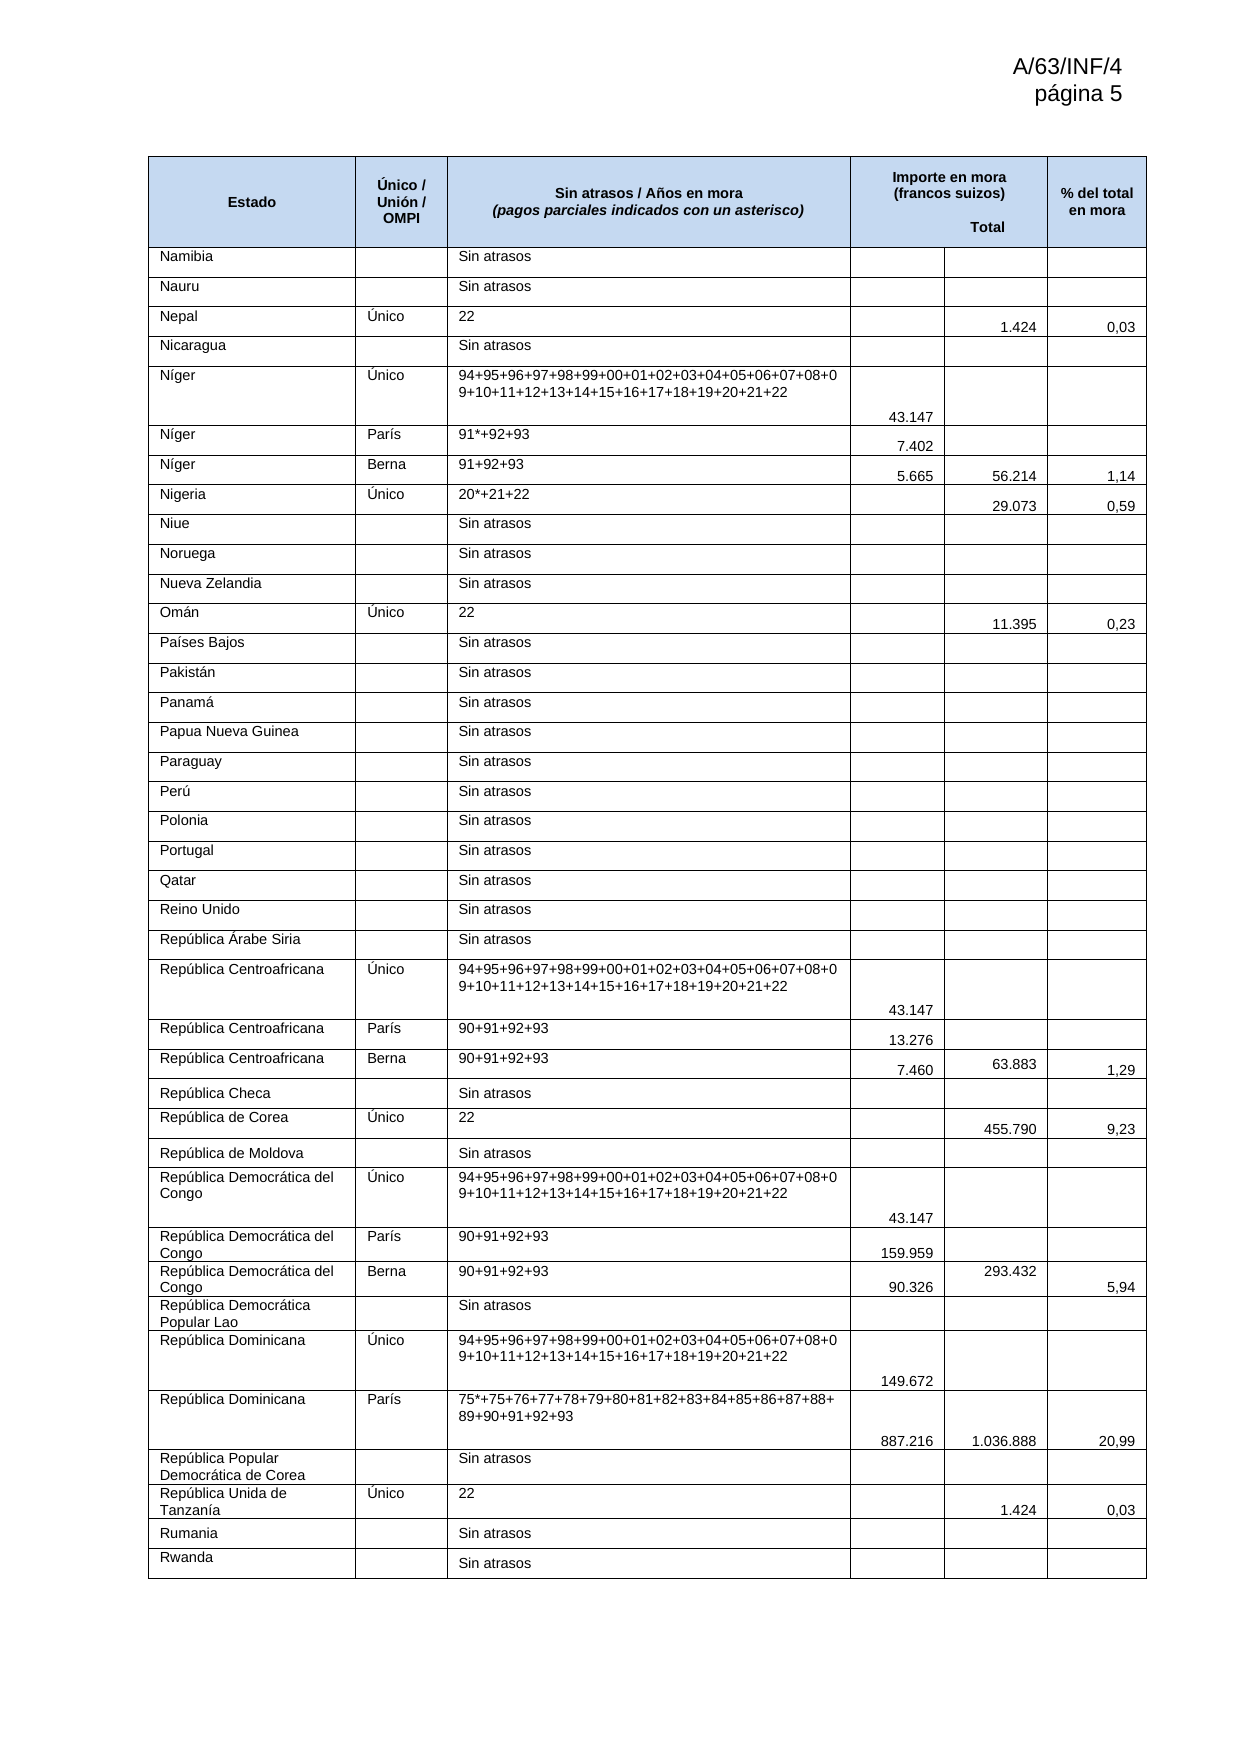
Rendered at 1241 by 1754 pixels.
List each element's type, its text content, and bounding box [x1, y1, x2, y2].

table_cell [1048, 1228, 1146, 1261]
table_cell Único [356, 1109, 447, 1137]
table_cell Único [356, 485, 447, 514]
table_cell París [356, 1020, 447, 1048]
table_cell Pakistán [149, 664, 355, 692]
table_cell [945, 693, 1047, 722]
table_header Sin atrasos / Años en mora (pagos parciales indicados con un asterisco) [448, 157, 850, 247]
table_cell [851, 931, 944, 959]
table_cell [1048, 723, 1146, 752]
table_cell Sin atrasos [448, 248, 850, 277]
table_cell Sin atrasos [448, 842, 850, 870]
table_cell Sin atrasos [448, 337, 850, 366]
table_cell 63.883 [945, 1050, 1047, 1078]
table_cell 0,59 [1048, 485, 1146, 514]
table_cell [356, 1139, 447, 1167]
table_cell [1048, 693, 1146, 722]
table_cell [851, 842, 944, 870]
table_cell [1048, 1139, 1146, 1167]
table_cell [1048, 248, 1146, 277]
table_cell Nigeria [149, 485, 355, 514]
table_cell [356, 278, 447, 306]
table_cell Rwanda [149, 1549, 355, 1578]
table_cell [945, 634, 1047, 662]
table_cell 0,03 [1048, 1485, 1146, 1518]
table_cell 7.402 [851, 426, 944, 455]
table_cell [356, 782, 447, 811]
table_header % del total en mora [1048, 157, 1146, 247]
table_cell 94+95+96+97+98+99+00+01+02+03+04+05+06+07+08+09+10+11+12+13+14+15+16+17+18+19+20+21+22 [448, 1331, 850, 1390]
table_cell [945, 931, 1047, 959]
table_cell [851, 485, 944, 514]
table_cell 90+91+92+93 [448, 1020, 850, 1048]
table_cell 75*+75+76+77+78+79+80+81+82+83+84+85+86+87+88+89+90+91+92+93 [448, 1391, 850, 1449]
table_cell Sin atrasos [448, 931, 850, 959]
table_cell [945, 1519, 1047, 1548]
table_cell 7.460 [851, 1050, 944, 1078]
table_cell [356, 1519, 447, 1548]
table_cell Qatar [149, 871, 355, 900]
table_cell Papua Nueva Guinea [149, 723, 355, 752]
table_cell 9,23 [1048, 1109, 1146, 1137]
table_cell Sin atrasos [448, 723, 850, 752]
table_cell Portugal [149, 842, 355, 870]
table_cell [945, 871, 1047, 900]
table_cell [945, 278, 1047, 306]
table_cell Sin atrasos [448, 871, 850, 900]
table_cell [1048, 1168, 1146, 1227]
table_cell 1,14 [1048, 456, 1146, 484]
table_cell [851, 278, 944, 306]
table_cell Sin atrasos [448, 1519, 850, 1548]
table_cell República Democrática del Congo [149, 1262, 355, 1296]
table_cell Sin atrasos [448, 634, 850, 662]
table_cell [1048, 901, 1146, 930]
table_cell [356, 545, 447, 573]
table_cell [945, 575, 1047, 603]
table_cell Berna [356, 1050, 447, 1078]
table_cell Sin atrasos [448, 664, 850, 692]
table_cell Nicaragua [149, 337, 355, 366]
table_cell 94+95+96+97+98+99+00+01+02+03+04+05+06+07+08+09+10+11+12+13+14+15+16+17+18+19+20+21+22 [448, 367, 850, 425]
table_cell República Dominicana [149, 1391, 355, 1449]
table_cell 94+95+96+97+98+99+00+01+02+03+04+05+06+07+08+09+10+11+12+13+14+15+16+17+18+19+20+21+22 [448, 1168, 850, 1227]
table_cell [356, 1450, 447, 1484]
table_cell [356, 1079, 447, 1108]
table_cell [851, 1297, 944, 1330]
table_cell [945, 515, 1047, 544]
table_cell 887.216 [851, 1391, 944, 1449]
table_cell París [356, 1228, 447, 1261]
table_cell Panamá [149, 693, 355, 722]
table_cell Nepal [149, 307, 355, 336]
table_cell [356, 901, 447, 930]
table_cell 11.395 [945, 604, 1047, 633]
table_cell [1048, 753, 1146, 781]
table_cell República Árabe Siria [149, 931, 355, 959]
table_cell París [356, 1391, 447, 1449]
table_cell [851, 1139, 944, 1167]
table_cell 91+92+93 [448, 456, 850, 484]
table_cell [851, 901, 944, 930]
table_cell República Centroafricana [149, 960, 355, 1019]
table_cell [356, 753, 447, 781]
table_cell Sin atrasos [448, 278, 850, 306]
table_cell 94+95+96+97+98+99+00+01+02+03+04+05+06+07+08+09+10+11+12+13+14+15+16+17+18+19+20+21+22 [448, 960, 850, 1019]
table_cell 22 [448, 307, 850, 336]
table_cell [851, 1485, 944, 1518]
table_cell 1,29 [1048, 1050, 1146, 1078]
table_cell Polonia [149, 812, 355, 841]
table_cell 455.790 [945, 1109, 1047, 1137]
table_cell Sin atrasos [448, 693, 850, 722]
table_cell [851, 1519, 944, 1548]
table_cell República Centroafricana [149, 1050, 355, 1078]
table_cell [1048, 842, 1146, 870]
table_cell 1.424 [945, 307, 1047, 336]
table_cell Berna [356, 456, 447, 484]
table_cell [1048, 545, 1146, 573]
table_cell Níger [149, 426, 355, 455]
table_cell [945, 723, 1047, 752]
table_cell Reino Unido [149, 901, 355, 930]
table_cell 22 [448, 604, 850, 633]
table_cell [1048, 812, 1146, 841]
table_cell Países Bajos [149, 634, 355, 662]
table_cell [356, 248, 447, 277]
table_cell [1048, 634, 1146, 662]
table_cell [356, 575, 447, 603]
table_cell [356, 723, 447, 752]
table_cell [356, 515, 447, 544]
table_cell Sin atrasos [448, 1079, 850, 1108]
table_cell [1048, 515, 1146, 544]
table_cell Nueva Zelandia [149, 575, 355, 603]
table_cell [1048, 1297, 1146, 1330]
table_cell Sin atrasos [448, 575, 850, 603]
table_cell 1.424 [945, 1485, 1047, 1518]
table_cell [1048, 1549, 1146, 1578]
table_cell [945, 1297, 1047, 1330]
table_cell [1048, 1020, 1146, 1048]
table_cell [1048, 931, 1146, 959]
table_cell [851, 1549, 944, 1578]
table_header Importe en mora (francos suizos) Total [851, 157, 1047, 247]
table_cell 1.036.888 [945, 1391, 1047, 1449]
table_cell [1048, 664, 1146, 692]
table_cell 13.276 [851, 1020, 944, 1048]
table_cell [1048, 337, 1146, 366]
table_cell París [356, 426, 447, 455]
table_cell [1048, 960, 1146, 1019]
table_cell Sin atrasos [448, 1450, 850, 1484]
table_cell [356, 842, 447, 870]
table_cell Único [356, 367, 447, 425]
table_cell 22 [448, 1109, 850, 1137]
table_cell [356, 634, 447, 662]
table_cell República Centroafricana [149, 1020, 355, 1048]
table_cell [851, 604, 944, 633]
table_cell Sin atrasos [448, 1297, 850, 1330]
table_cell Paraguay [149, 753, 355, 781]
table_cell [945, 1331, 1047, 1390]
table_cell [851, 871, 944, 900]
table_cell 91*+92+93 [448, 426, 850, 455]
table_cell [851, 753, 944, 781]
table_cell 56.214 [945, 456, 1047, 484]
table_cell [851, 812, 944, 841]
table_cell 5.665 [851, 456, 944, 484]
table_cell [945, 901, 1047, 930]
table_cell [1048, 871, 1146, 900]
table_cell Sin atrasos [448, 782, 850, 811]
table_cell [851, 337, 944, 366]
table_cell 0,03 [1048, 307, 1146, 336]
table_cell [1048, 278, 1146, 306]
table_cell [356, 931, 447, 959]
table_cell Omán [149, 604, 355, 633]
table_cell Único [356, 604, 447, 633]
table_cell 159.959 [851, 1228, 944, 1261]
table_cell [945, 1139, 1047, 1167]
table_cell República Democrática del Congo [149, 1228, 355, 1261]
table_cell 22 [448, 1485, 850, 1518]
table_cell [945, 426, 1047, 455]
table_cell Nauru [149, 278, 355, 306]
table_cell [1048, 575, 1146, 603]
table_cell 20,99 [1048, 1391, 1146, 1449]
table_cell [945, 545, 1047, 573]
table_cell 0,23 [1048, 604, 1146, 633]
table_cell República de Corea [149, 1109, 355, 1137]
table_cell 149.672 [851, 1331, 944, 1390]
table_cell [851, 723, 944, 752]
table_cell [945, 1228, 1047, 1261]
table_cell [945, 664, 1047, 692]
table_cell [356, 1297, 447, 1330]
table_cell 90.326 [851, 1262, 944, 1296]
table_cell [945, 782, 1047, 811]
table_cell Sin atrasos [448, 753, 850, 781]
table_cell Namibia [149, 248, 355, 277]
table_cell [1048, 1450, 1146, 1484]
table_cell República Unida de Tanzanía [149, 1485, 355, 1518]
table_cell [945, 812, 1047, 841]
table_cell Único [356, 1168, 447, 1227]
table_cell Niue [149, 515, 355, 544]
table_cell [851, 664, 944, 692]
table_cell Único [356, 960, 447, 1019]
table_cell [1048, 426, 1146, 455]
table_cell [356, 693, 447, 722]
table_cell Sin atrasos [448, 812, 850, 841]
table_header Único / Unión / OMPI [356, 157, 447, 247]
table_cell 43.147 [851, 960, 944, 1019]
table_cell 90+91+92+93 [448, 1262, 850, 1296]
table_cell [356, 337, 447, 366]
table_cell 90+91+92+93 [448, 1050, 850, 1078]
table_cell 20*+21+22 [448, 485, 850, 514]
table_cell [945, 248, 1047, 277]
table_cell República Democrática del Congo [149, 1168, 355, 1227]
table_header Estado [149, 157, 355, 247]
table_cell [945, 1168, 1047, 1227]
table_cell [851, 515, 944, 544]
table_cell Único [356, 1485, 447, 1518]
table_cell Sin atrasos [448, 515, 850, 544]
table_cell [851, 307, 944, 336]
table_cell Único [356, 1331, 447, 1390]
table_cell Berna [356, 1262, 447, 1296]
table_cell [945, 1450, 1047, 1484]
table_cell [1048, 1331, 1146, 1390]
table_cell República Democrática Popular Lao [149, 1297, 355, 1330]
table_cell [945, 753, 1047, 781]
table_cell [851, 1109, 944, 1137]
table_cell República Popular Democrática de Corea [149, 1450, 355, 1484]
table_cell 43.147 [851, 367, 944, 425]
table_cell [356, 871, 447, 900]
table_cell [851, 545, 944, 573]
table_cell [851, 575, 944, 603]
table_cell [356, 664, 447, 692]
table_cell República de Moldova [149, 1139, 355, 1167]
table_cell Perú [149, 782, 355, 811]
table_cell [945, 1549, 1047, 1578]
table_cell República Checa [149, 1079, 355, 1108]
table_cell [356, 812, 447, 841]
table_cell [851, 693, 944, 722]
table_cell Único [356, 307, 447, 336]
table_cell Noruega [149, 545, 355, 573]
table_cell Rumania [149, 1519, 355, 1548]
table_cell Sin atrasos [448, 1549, 850, 1578]
table_cell [945, 367, 1047, 425]
table_cell Sin atrasos [448, 545, 850, 573]
table_cell [945, 1020, 1047, 1048]
table_cell Sin atrasos [448, 901, 850, 930]
table_cell [851, 1079, 944, 1108]
table_cell [1048, 1079, 1146, 1108]
table_cell [945, 842, 1047, 870]
table_cell Sin atrasos [448, 1139, 850, 1167]
table_cell [1048, 367, 1146, 425]
table_cell [945, 1079, 1047, 1108]
table_cell República Dominicana [149, 1331, 355, 1390]
table_cell [851, 782, 944, 811]
table_cell 293.432 [945, 1262, 1047, 1296]
table_cell [945, 960, 1047, 1019]
table_cell 29.073 [945, 485, 1047, 514]
table_cell [851, 634, 944, 662]
table_cell Níger [149, 367, 355, 425]
table_cell 90+91+92+93 [448, 1228, 850, 1261]
table_cell [1048, 782, 1146, 811]
table_cell [851, 248, 944, 277]
table_cell 43.147 [851, 1168, 944, 1227]
table_cell 5,94 [1048, 1262, 1146, 1296]
table_cell [1048, 1519, 1146, 1548]
table_cell [945, 337, 1047, 366]
table_cell [851, 1450, 944, 1484]
table_cell Níger [149, 456, 355, 484]
table_cell [356, 1549, 447, 1578]
